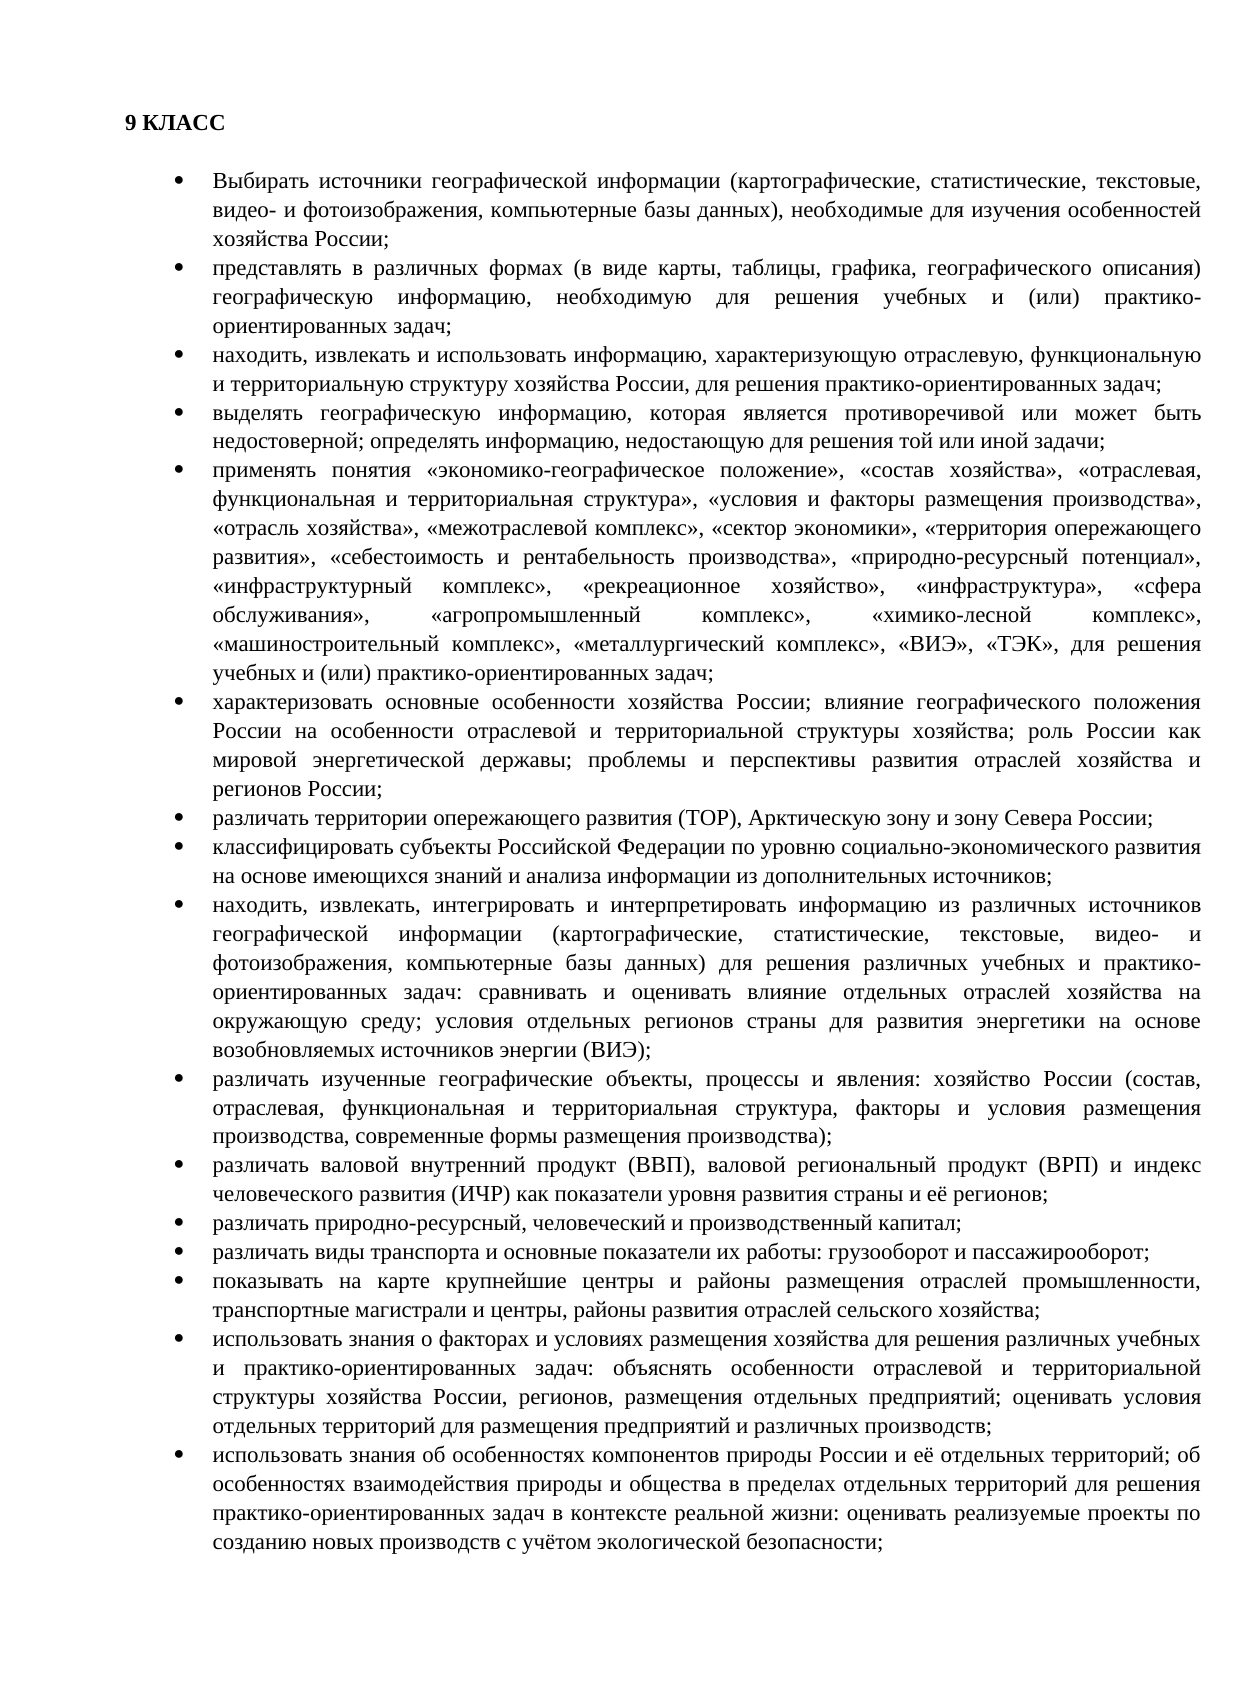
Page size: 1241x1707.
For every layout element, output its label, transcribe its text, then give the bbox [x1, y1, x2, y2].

list находить, извлекать, интегрировать и интерпретировать информацию из различных источников географической информации (картографические, статистические, текстовые, видео- и фотоизображения, компьютерные базы данных) для решения различных учебных и практико-ориентированных задач: сравнивать и оценивать влияние отдельных отраслей хозяйства на окружающую среду; условия отдельных регионов страны для развития энергетики на основе возобновляемых источников энергии (ВИЭ); [175, 891, 1203, 1062]
list характеризовать основные особенности хозяйства России; влияние географического положения России на особенности отраслевой и территориальной структуры хозяйства; роль России как мировой энергетической державы; проблемы и перспективы развития отраслей хозяйства и регионов России; [175, 688, 1203, 801]
list различать виды транспорта и основные показатели их работы: грузооборот и пассажирооборот; [175, 1238, 1203, 1265]
list использовать знания о факторах и условиях размещения хозяйства для решения различных учебных и практико-ориентированных задач: объяснять особенности отраслевой и территориальной структуры хозяйства России, регионов, размещения отдельных предприятий; оценивать условия отдельных территорий для размещения предприятий и различных производств; [175, 1325, 1203, 1438]
list выделять географическую информацию, которая является противоречивой или может быть недостоверной; определять информацию, недостающую для решения той или иной задачи; [175, 399, 1203, 454]
list применять понятия «экономико-географическое положение», «состав хозяйства», «отраслевая, функциональная и территориальная структура», «условия и факторы размещения производства», «отрасль хозяйства», «межотраслевой комплекс», «сектор экономики», «территория опережающего развития», «себестоимость и рентабельность производства», «природно-ресурсный потенциал», «инфраструктурный комплекс», «рекреационное хозяйство», «инфраструктура», «сфера обслуживания», «агропромышленный комплекс», «химико-лесной комплекс», «машиностроительный комплекс», «металлургический комплекс», «ВИЭ», «ТЭК», для решения учебных и (или) практико-ориентированных задач; [175, 457, 1203, 686]
list находить, извлекать и использовать информацию, характеризующую отраслевую, функциональную и территориальную структуру хозяйства России, для решения практико-ориентированных задач; [175, 341, 1203, 396]
list использовать знания об особенностях компонентов природы России и её отдельных территорий; об особенностях взаимодействия природы и общества в пределах отдельных территорий для решения практико-ориентированных задач в контексте реальной жизни: оценивать реализуемые проекты по созданию новых производств с учётом экологической безопасности; [175, 1441, 1203, 1554]
list представлять в различных формах (в виде карты, таблицы, графика, географического описания) географическую информацию, необходимую для решения учебных и (или) практико-ориентированных задач; [175, 254, 1203, 338]
list показывать на карте крупнейшие центры и районы размещения отраслей промышленности, транспортные магистрали и центры, районы развития отраслей сельского хозяйства; [175, 1267, 1203, 1323]
list Выбирать источники географической информации (картографические, статистические, текстовые, видео- и фотоизображения, компьютерные базы данных), необходимые для изучения особенностей хозяйства России; [175, 167, 1203, 251]
list различать природно-ресурсный, человеческий и производственный капитал; [175, 1209, 1203, 1236]
list различать изученные географические объекты, процессы и явления: хозяйство России (состав, отраслевая, функциональная и территориальная структура, факторы и условия размещения производства, современные формы размещения производства); [175, 1065, 1203, 1149]
list классифицировать субъекты Российской Федерации по уровню социально-экономического развития на основе имеющихся знаний и анализа информации из дополнительных источников; [175, 833, 1203, 888]
text 9 КЛАСС [125, 109, 1203, 135]
list различать валовой внутренний продукт (ВВП), валовой региональный продукт (ВРП) и индекс человеческого развития (ИЧР) как показатели уровня развития страны и её регионов; [175, 1152, 1203, 1207]
list различать территории опережающего развития (ТОР), Арктическую зону и зону Севера России; [175, 804, 1203, 830]
